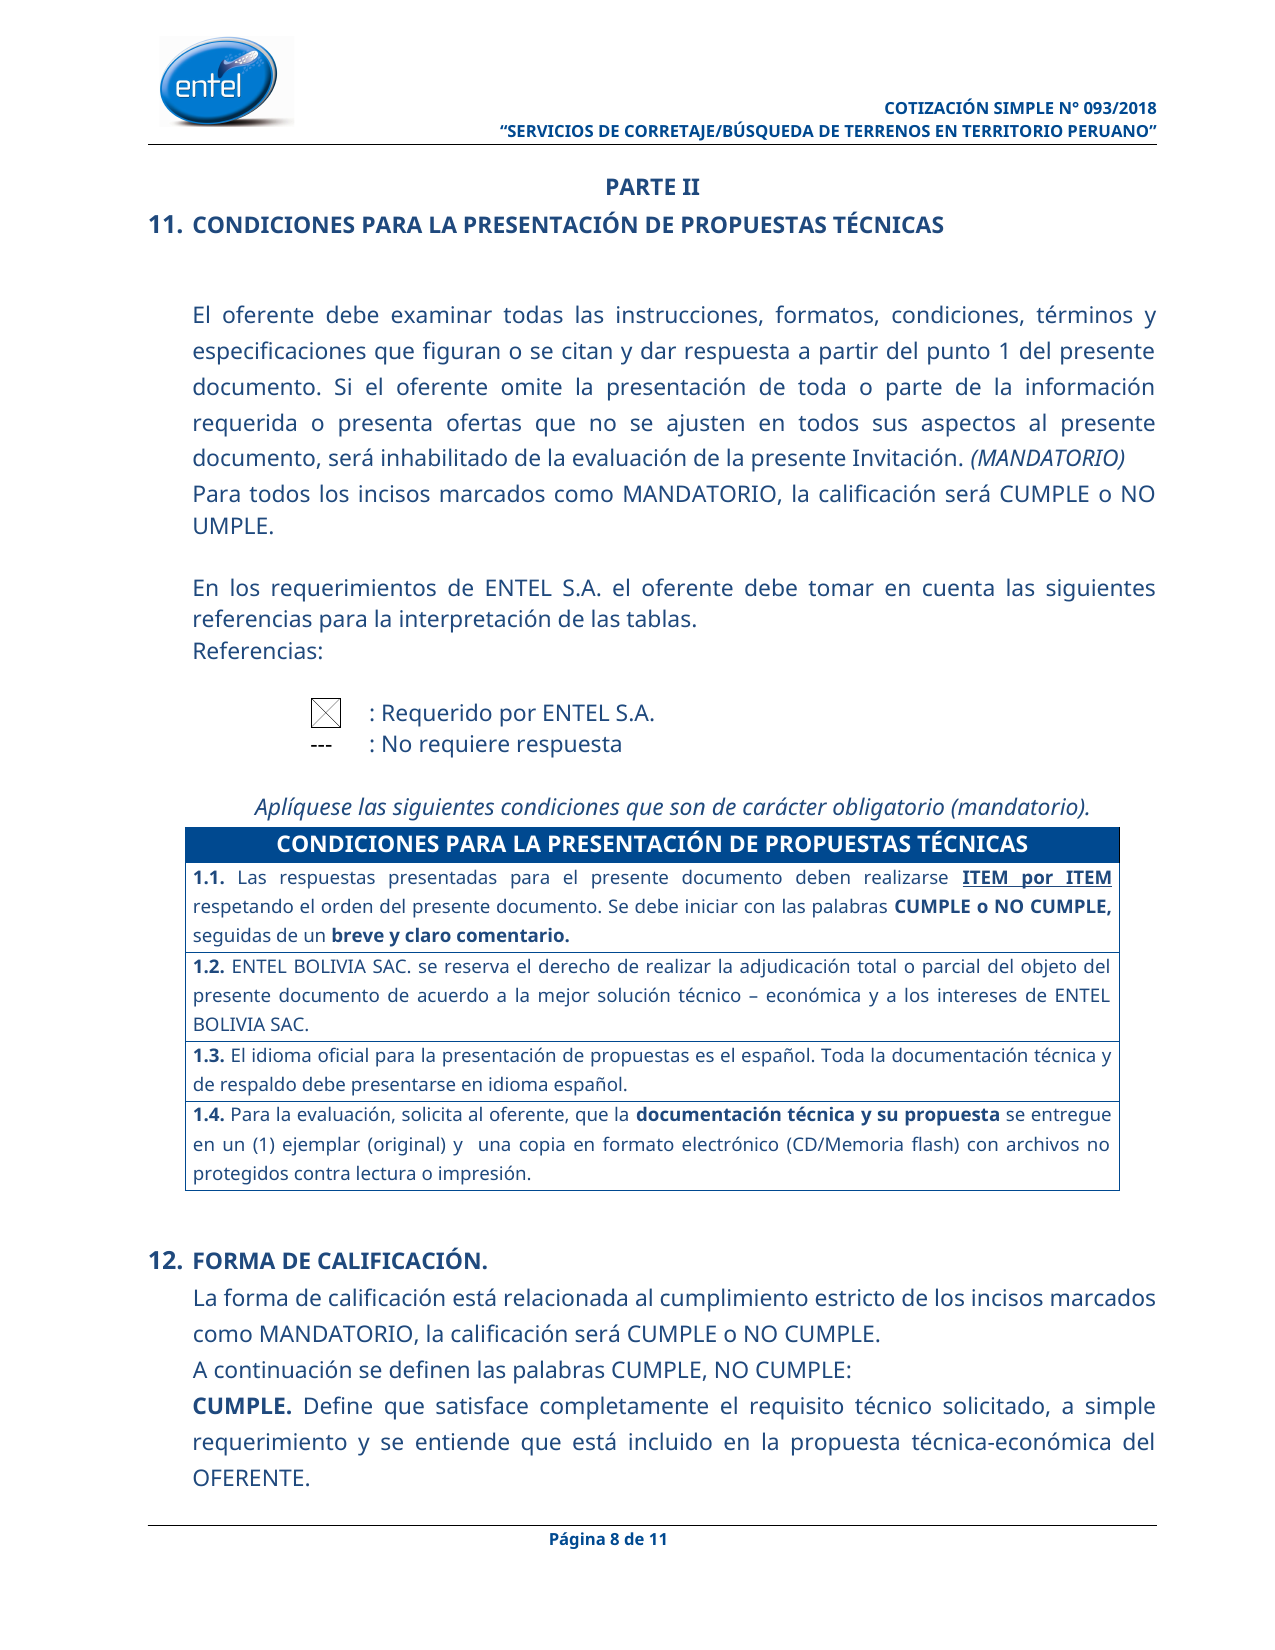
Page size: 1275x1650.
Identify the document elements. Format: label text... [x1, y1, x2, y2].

list FORMA DE CALIFICACIÓN. [148, 1243, 1157, 1277]
list Aplíquese las siguientes condiciones que son de carácter obligatorio (mandatorio). [192, 791, 1157, 822]
table_header CONDICIONES PARA LA PRESENTACIÓN DE PROPUESTAS TÉCNICAS [186, 828, 1119, 863]
list CUMPLE. Define que satisface completamente el requisito técnico solicitado, a simple requerimiento y se entiende que está incluido en la propuesta técnica-económica del OFERENTE. [192, 1390, 1157, 1493]
table_cell 1.3. El idioma oficial para la presentación de propuestas es el español. Toda la documentación técnica y de respaldo debe presentarse en idioma español. [186, 1042, 1119, 1101]
list CONDICIONES PARA LA PRESENTACIÓN DE PROPUESTAS TÉCNICAS [148, 206, 1157, 241]
text : Requerido por ENTEL S.A. [236, 697, 1068, 728]
text PARTE II [148, 171, 1157, 202]
list Referencias: [192, 634, 1157, 666]
text --- : No requiere respuesta [236, 728, 1157, 759]
list En los requerimientos de ENTEL S.A. el oferente debe tomar en cuenta las siguientes referencias para la interpretación de las tablas. [192, 572, 1157, 634]
picture [159, 36, 295, 127]
list Para todos los incisos marcados como MANDATORIO, la calificación será CUMPLE o NO UMPLE. [192, 478, 1157, 541]
list El oferente debe examinar todas las instrucciones, formatos, condiciones, términos y especificaciones que figuran o se citan y dar respuesta a partir del punto 1 del presente documento. Si el oferente omite la presentación de toda o parte de la información requerida o presenta ofertas que no se ajusten en todos sus aspectos al presente documento, será inhabilitado de la evaluación de la presente Invitación. (MANDATORIO) [192, 299, 1157, 474]
list La forma de calificación está relacionada al cumplimiento estricto de los incisos marcados como MANDATORIO, la calificación será CUMPLE o NO CUMPLE. [193, 1282, 1157, 1349]
list A continuación se definen las palabras CUMPLE, NO CUMPLE: [193, 1354, 1157, 1385]
table_cell 1.1. Las respuestas presentadas para el presente documento deben realizarse ITEM por ITEM respetando el orden del presente documento. Se debe iniciar con las palabras CUMPLE o NO CUMPLE, seguidas de un breve y claro comentario. [186, 864, 1119, 952]
table_cell 1.2. ENTEL BOLIVIA SAC. se reserva el derecho de realizar la adjudicación total o parcial del objeto del presente documento de acuerdo a la mejor solución técnico – económica y a los intereses de ENTEL BOLIVIA SAC. [186, 953, 1119, 1041]
table_cell 1.4. Para la evaluación, solicita al oferente, que la documentación técnica y su propuesta se entregue en un (1) ejemplar (original) y una copia en formato electrónico (CD/Memoria flash) con archivos no protegidos contra lectura o impresión. [186, 1102, 1119, 1189]
